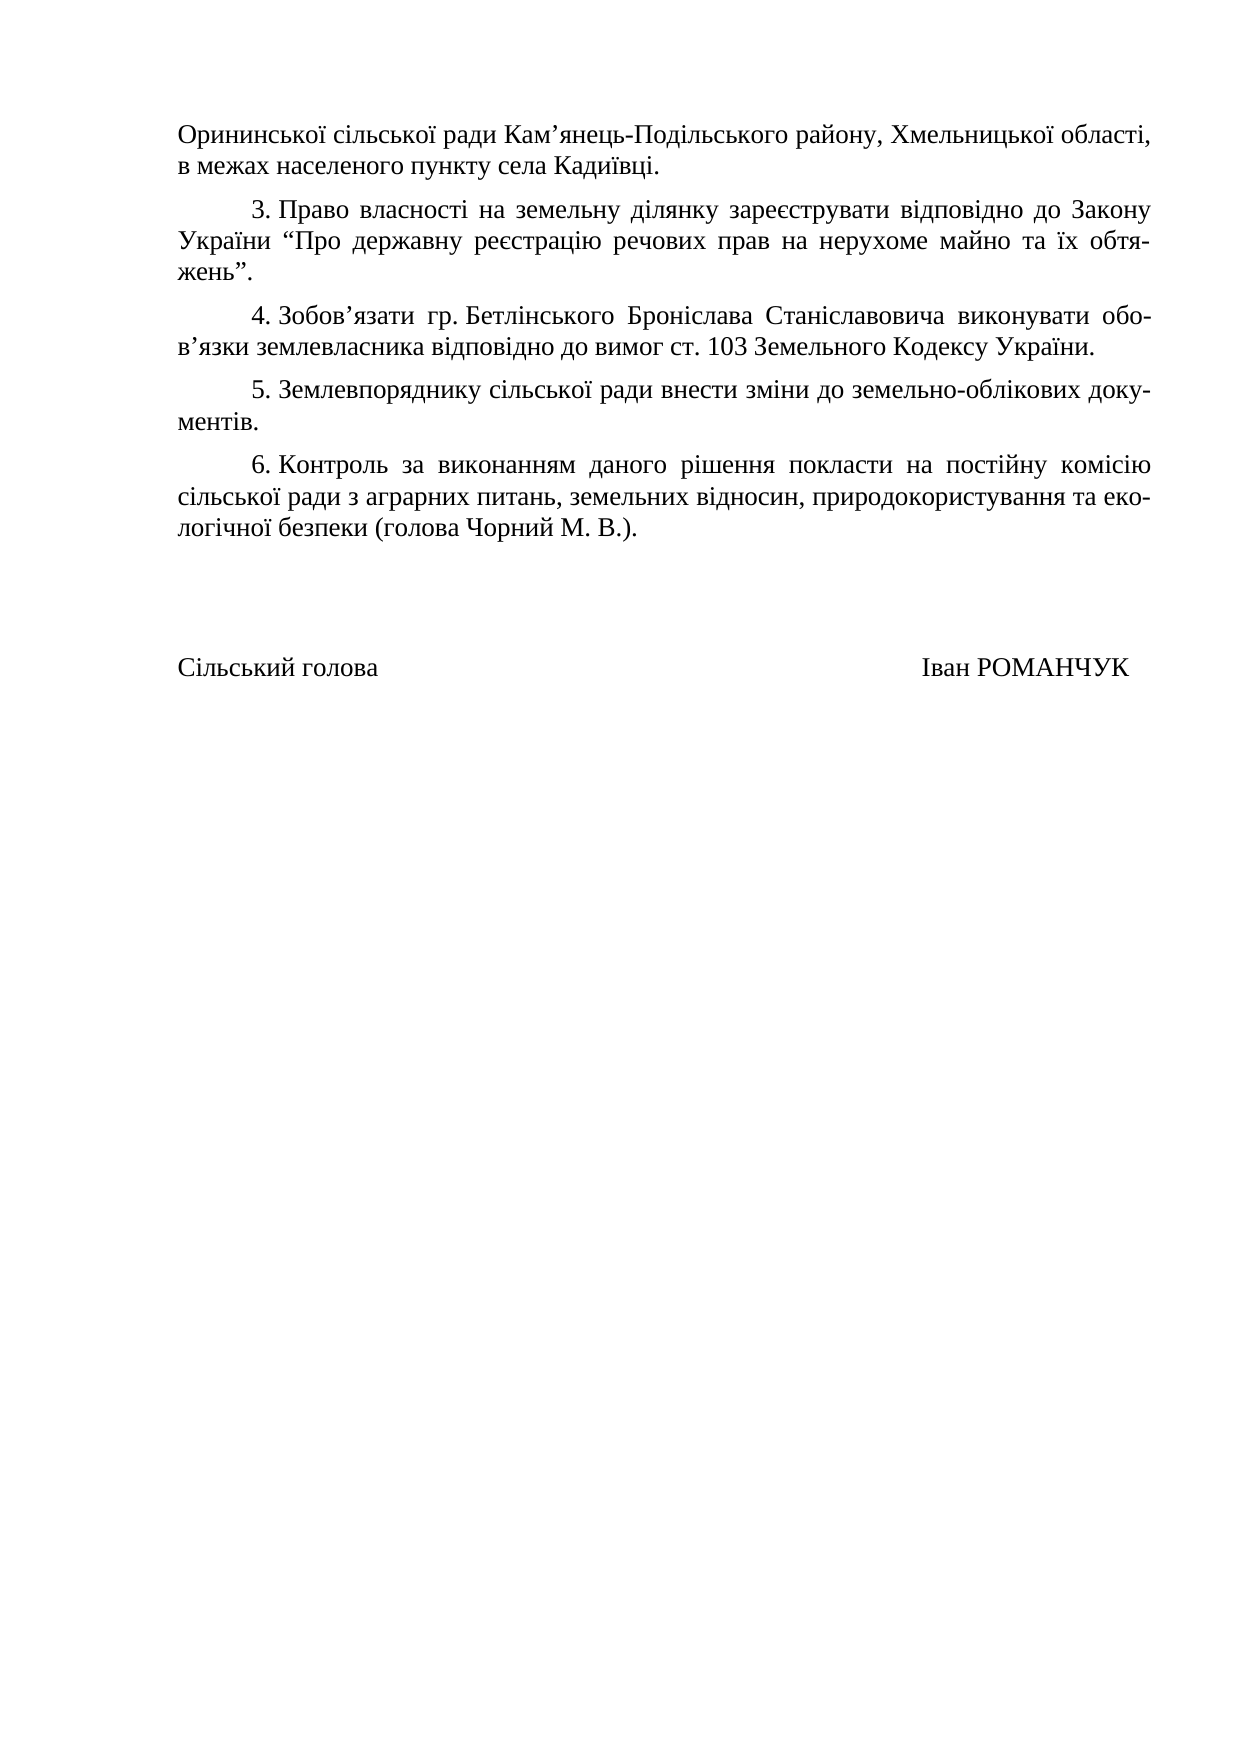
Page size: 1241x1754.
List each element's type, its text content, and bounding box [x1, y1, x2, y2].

text 5. Землевпоряднику сільської ради внести зміни до земельно-облікових доку-ментів. [177, 374, 1152, 436]
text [177, 118, 1152, 180]
text 6. Контроль за виконанням даного рішення покласти на постійну комісію сільської ради з аграрних питань, земельних відносин, природокористування та еко-логічної безпеки (голова Чорний М. В.). [177, 448, 1152, 542]
text 4. Зобов’язати гр. Бетлінського Броніслава Станіславовича виконувати обо-в’язки землевласника відповідно до вимог ст. 103 Земельного Кодексу України. [177, 299, 1152, 361]
text 3. Право власності на земельну ділянку зареєструвати відповідно до Закону України “Про державну реєстрацію речових прав на нерухоме майно та їх обтя-жень”. [177, 193, 1152, 286]
text Сільський голова Іван РОМАНЧУК [177, 651, 1152, 682]
